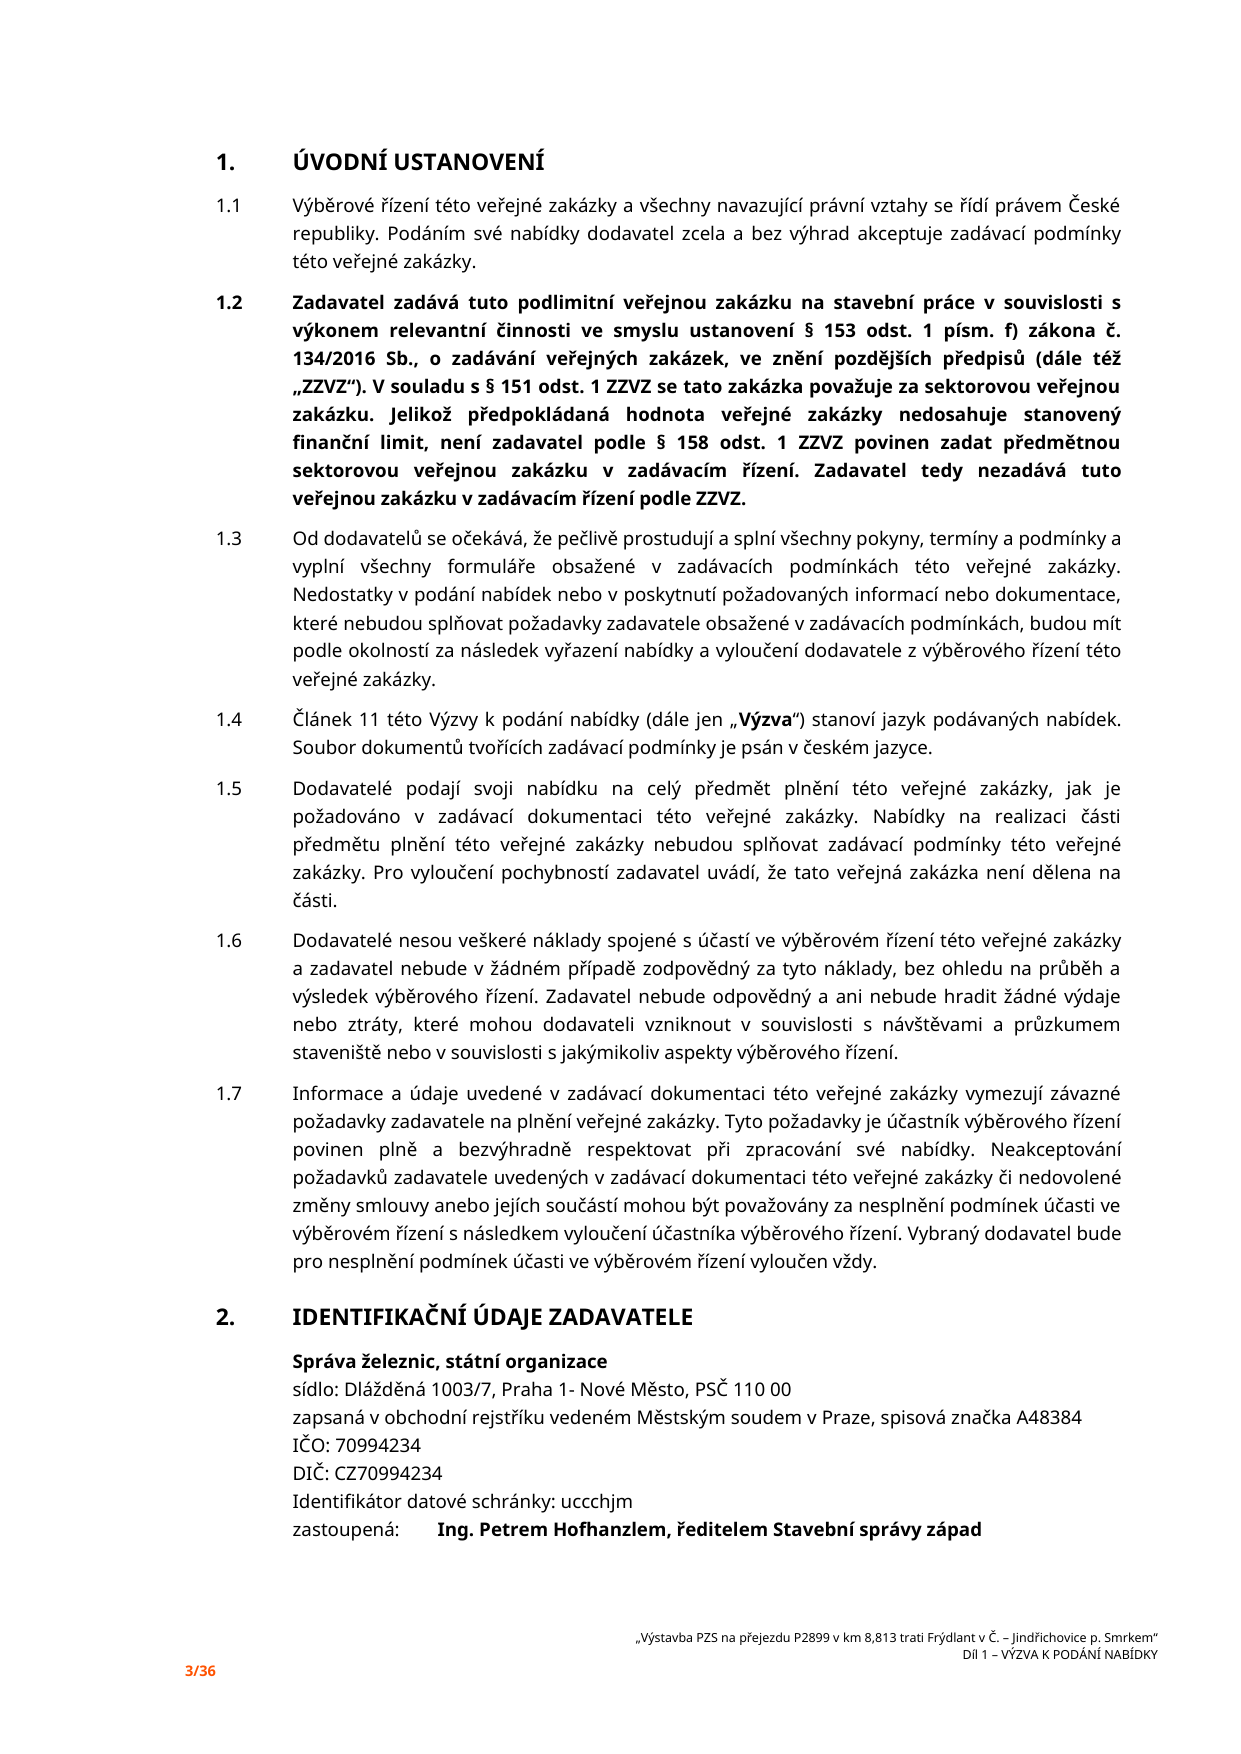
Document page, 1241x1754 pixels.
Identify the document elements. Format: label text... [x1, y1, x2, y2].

text Článek 11 této Výzvy k podání nabídky (dále jen „Výzva“) stanoví jazyk podávaných nabídek. Soubor dokumentů tvořících zadávací podmínky je psán v českém jazyce. [216, 706, 1122, 760]
text Zadavatel zadává tuto podlimitní veřejnou zakázku na stavební práce v souvislosti s výkonem relevantní činnosti ve smyslu ustanovení § 153 odst. 1 písm. f) zákona č. 134/2016 Sb., o zadávání veřejných zakázek, ve znění pozdějších předpisů (dále též „ZZVZ“). V souladu s § 151 odst. 1 ZZVZ se tato zakázka považuje za sektorovou veřejnou zakázku. Jelikož předpokládaná hodnota veřejné zakázky nedosahuje stanovený finanční limit, není zadavatel podle § 158 odst. 1 ZZVZ povinen zadat předmětnou sektorovou veřejnou zakázku v zadávacím řízení. Zadavatel tedy nezadává tuto veřejnou zakázku v zadávacím řízení podle ZZVZ. [216, 289, 1122, 511]
text Identifikátor datové schránky: uccchjm [292, 1488, 1122, 1514]
text Informace a údaje uvedené v zadávací dokumentaci této veřejné zakázky vymezují závazné požadavky zadavatele na plnění veřejné zakázky. Tyto požadavky je účastník výběrového řízení povinen plně a bezvýhradně respektovat při zpracování své nabídky. Neakceptování požadavků zadavatele uvedených v zadávací dokumentaci této veřejné zakázky či nedovolené změny smlouvy anebo jejích součástí mohou být považovány za nesplnění podmínek účasti ve výběrovém řízení s následkem vyloučení účastníka výběrového řízení. Vybraný dodavatel bude pro nesplnění podmínek účasti ve výběrovém řízení vyloučen vždy. [216, 1080, 1122, 1274]
text zapsaná v obchodní rejstříku vedeném Městským soudem v Praze, spisová značka A48384 [292, 1404, 1122, 1430]
text sídlo: Dlážděná 1003/7, Praha 1- Nové Město, PSČ 110 00 [292, 1376, 1122, 1402]
text Správa železnic, státní organizace [292, 1348, 1122, 1374]
text Dodavatelé nesou veškeré náklady spojené s účastí ve výběrovém řízení této veřejné zakázky a zadavatel nebude v žádném případě zodpovědný za tyto náklady, bez ohledu na průběh a výsledek výběrového řízení. Zadavatel nebude odpovědný a ani nebude hradit žádné výdaje nebo ztráty, které mohou dodavateli vzniknout v souvislosti s návštěvami a průzkumem staveniště nebo v souvislosti s jakýmikoliv aspekty výběrového řízení. [216, 927, 1122, 1065]
text Výběrové řízení této veřejné zakázky a všechny navazující právní vztahy se řídí právem České republiky. Podáním své nabídky dodavatel zcela a bez výhrad akceptuje zadávací podmínky této veřejné zakázky. [216, 192, 1122, 274]
text DIČ: CZ70994234 [292, 1460, 1122, 1486]
text IČO: 70994234 [292, 1432, 1122, 1458]
text zastoupená: Ing. Petrem Hofhanzlem, ředitelem Stavební správy západ [292, 1516, 1122, 1542]
text Dodavatelé podají svoji nabídku na celý předmět plnění této veřejné zakázky, jak je požadováno v zadávací dokumentaci této veřejné zakázky. Nabídky na realizaci části předmětu plnění této veřejné zakázky nebudou splňovat zadávací podmínky této veřejné zakázky. Pro vyloučení pochybností zadavatel uvádí, že tato veřejná zakázka není dělena na části. [216, 775, 1122, 912]
text ÚVODNÍ USTANOVENÍ [216, 146, 1122, 177]
text IDENTIFIKAČNÍ ÚDAJE ZADAVATELE [216, 1301, 1122, 1332]
text Od dodavatelů se očekává, že pečlivě prostudují a splní všechny pokyny, termíny a podmínky a vyplní všechny formuláře obsažené v zadávacích podmínkách této veřejné zakázky. Nedostatky v podání nabídek nebo v poskytnutí požadovaných informací nebo dokumentace, které nebudou splňovat požadavky zadavatele obsažené v zadávacích podmínkách, budou mít podle okolností za následek vyřazení nabídky a vyloučení dodavatele z výběrového řízení této veřejné zakázky. [216, 526, 1122, 691]
